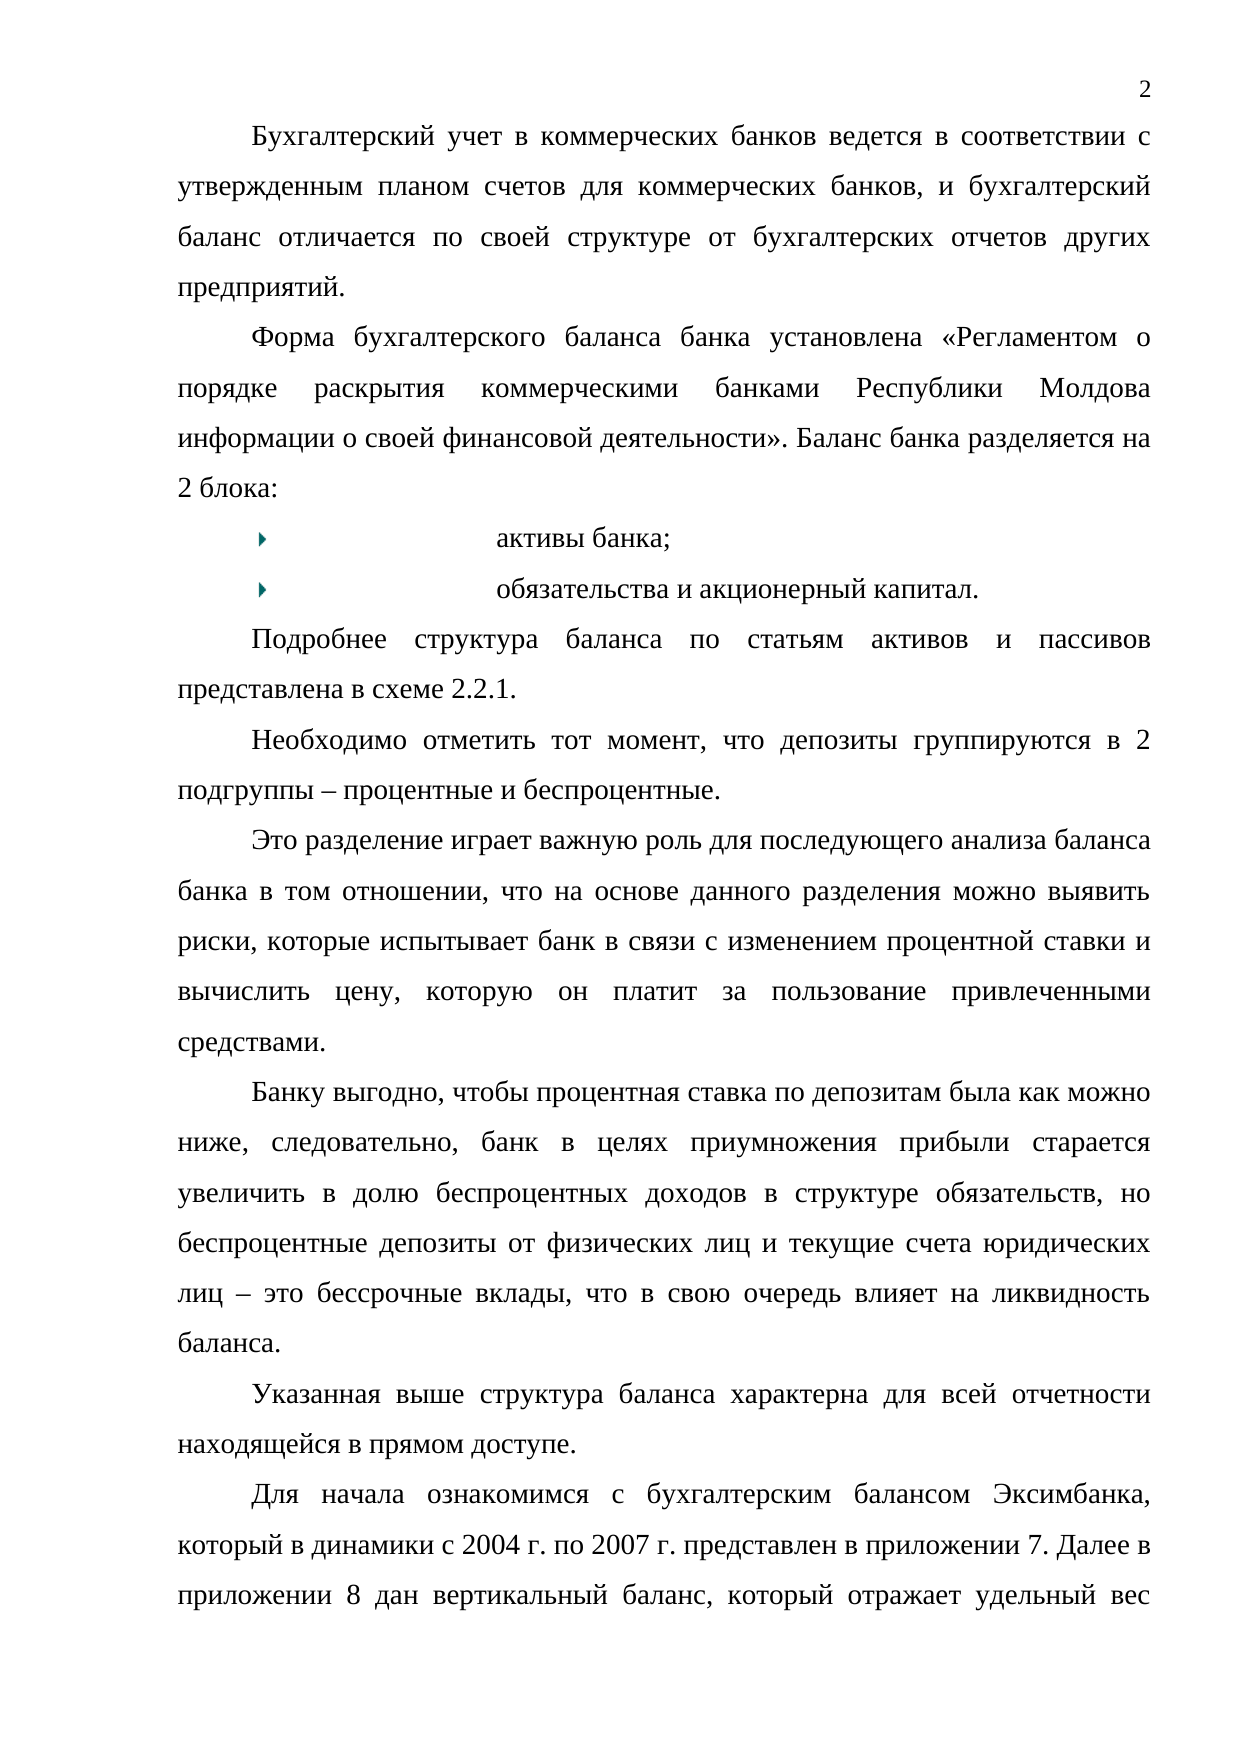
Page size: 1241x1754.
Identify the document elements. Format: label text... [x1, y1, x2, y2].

text Это разделение играет важную роль для последующего анализа баланса банка в том отношении, что на основе данного разделения можно выявить риски, которые испытывает банк в связи с изменением процентной ставки и вычислить цену, которую он платит за пользование привлеченными средствами. [177, 822, 1152, 1057]
picture [252, 531, 269, 548]
list активы банка; [177, 521, 1152, 554]
text Банку выгодно, чтобы процентная ставка по депозитам была как можно ниже, следовательно, банк в целях приумножения прибыли старается увеличить в долю беспроцентных доходов в структуре обязательств, но беспроцентные депозиты от физических лиц и текущие счета юридических лиц – это бессрочные вклады, что в свою очередь влияет на ликвидность баланса. [177, 1074, 1152, 1359]
picture [252, 581, 269, 599]
text Бухгалтерский учет в коммерческих банков ведется в соответствии с утвержденным планом счетов для коммерческих банков, и бухгалтерский баланс отличается по своей структуре от бухгалтерских отчетов других предприятий. [177, 118, 1152, 303]
text Подробнее структура баланса по статьям активов и пассивов представлена в схеме 2.2.1. [177, 621, 1152, 705]
text Необходимо отметить тот момент, что депозиты группируются в 2 подгруппы – процентные и беспроцентные. [177, 722, 1152, 806]
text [177, 1477, 1152, 1611]
text Указанная выше структура баланса характерна для всей отчетности находящейся в прямом доступе. [177, 1376, 1152, 1460]
list обязательства и акционерный капитал. [177, 571, 1152, 604]
text Форма бухгалтерского баланса банка установлена «Регламентом о порядке раскрытия коммерческими банками Республики Молдова информации о своей финансовой деятельности». Баланс банка разделяется на 2 блока: [177, 319, 1152, 504]
